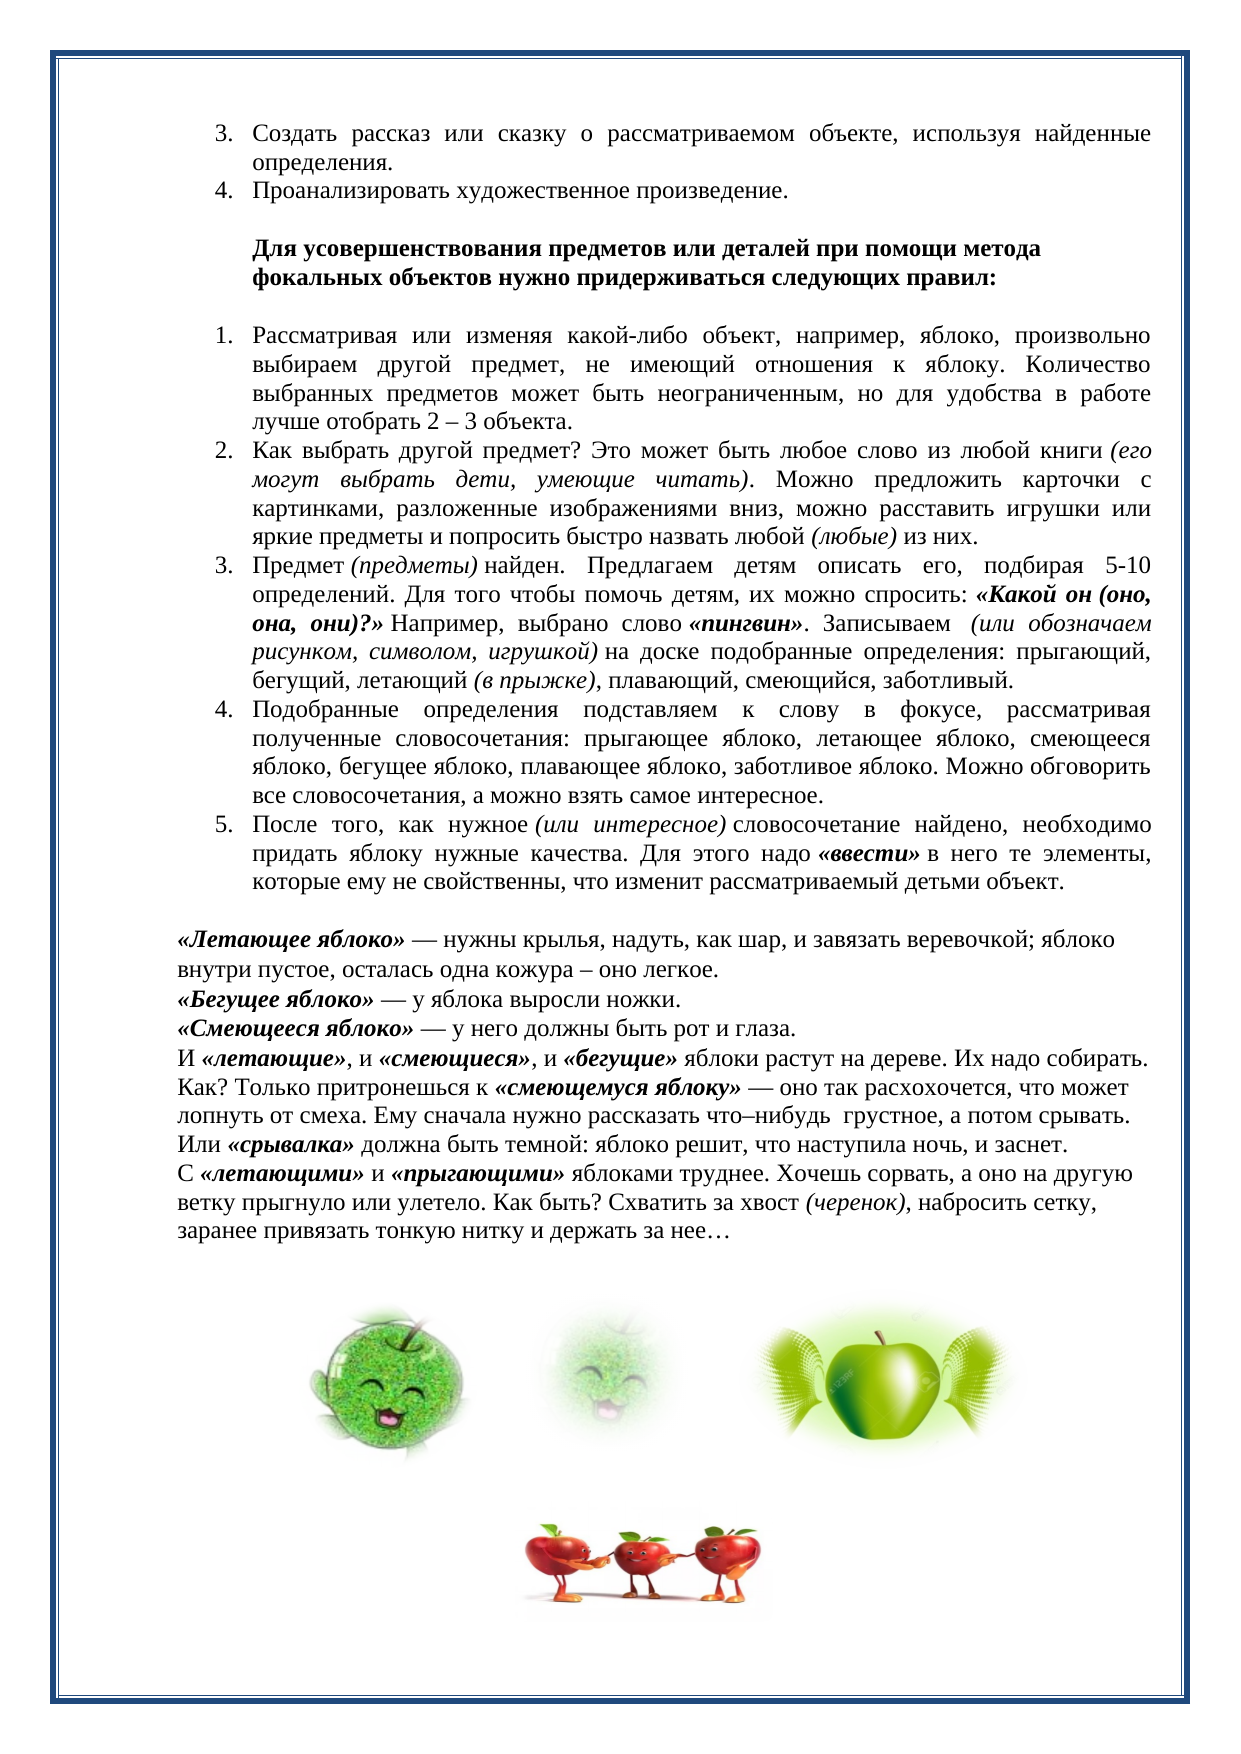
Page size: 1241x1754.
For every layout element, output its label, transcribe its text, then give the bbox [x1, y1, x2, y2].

picture [530, 1517, 757, 1606]
list Как выбрать другой предмет? Это может быть любое слово из любой книги (его могут выбрать дети, умеющие читать). Можно предложить карточки с картинками, разложенные изображениями вниз, можно расставить игрушки или яркие предметы и попросить быстро назвать любой (любые) из них. [214, 435, 1152, 550]
picture [769, 1317, 998, 1441]
text Для усовершенствования предметов или деталей при помощи метода фокальных объектов нужно придерживаться следующих правил: [252, 233, 1152, 291]
list Проанализировать художественное произведение. [214, 176, 1152, 204]
list Рассматривая или изменяя какой-либо объект, например, яблоко, произвольно выбираем другой предмет, не имеющий отношения к яблоку. Количество выбранных предметов может быть неограниченным, но для удобства в работе лучше отобрать 2 – 3 объекта. [214, 320, 1152, 435]
list Предмет (предметы) найден. Предлагаем детям описать его, подбирая 5-10 определений. Для того чтобы помочь детям, их можно спросить: «Какой он (оно, она, они)?» Например, выбрано слово «пингвин». Записываем (или обозначаем рисунком, символом, игрушкой) на доске подобранные определения: прыгающий, бегущий, летающий (в прыжке), плавающий, смеющийся, заботливый. [214, 550, 1152, 694]
list После того, как нужное (или интересное) словосочетание найдено, необходимо придать яблоку нужные качества. Для этого надо «ввести» в него те элементы, которые ему не свойственны, что изменит рассматриваемый детьми объект. [214, 809, 1152, 895]
list Создать рассказ или сказку о рассматриваемом объекте, используя найденные определения. [214, 118, 1152, 176]
picture [329, 1331, 448, 1439]
text «Летающее яблоко» — нужны крылья, надуть, как шар, и завязать веревочкой; яблоко внутри пустое, осталась одна кожура – оно легкое. «Бегущее яблоко» — у яблока выросли ножки. «Смеющееся яблоко» — у него должны быть рот и глаза. И «летающие», и «смеющиеся», и «бегущие» яблоки растут на дереве. Их надо собирать. Как? Только притронешься к «смеющемуся яблоку» — оно так расхохочется, что может лопнуть от смеха. Ему сначала нужно рассказать что–нибудь грустное, а потом срывать. Или «срывалка» должна быть темной: яблоко решит, что наступила ночь, и заснет. С «летающими» и «прыгающими» яблоками труднее. Хочешь сорвать, а оно на другую ветку прыгнуло или улетело. Как быть? Схватить за хвост (черенок), набросить сетку, заранее привязать тонкую нитку и держать за нее… [177, 924, 1152, 1244]
list Подобранные определения подставляем к слову в фокусе, рассматривая полученные словосочетания: прыгающее яблоко, летающее яблоко, смеющееся яблоко, бегущее яблоко, плавающее яблоко, заботливое яблоко. Можно обговорить все словосочетания, а можно взять самое интересное. [214, 694, 1152, 809]
